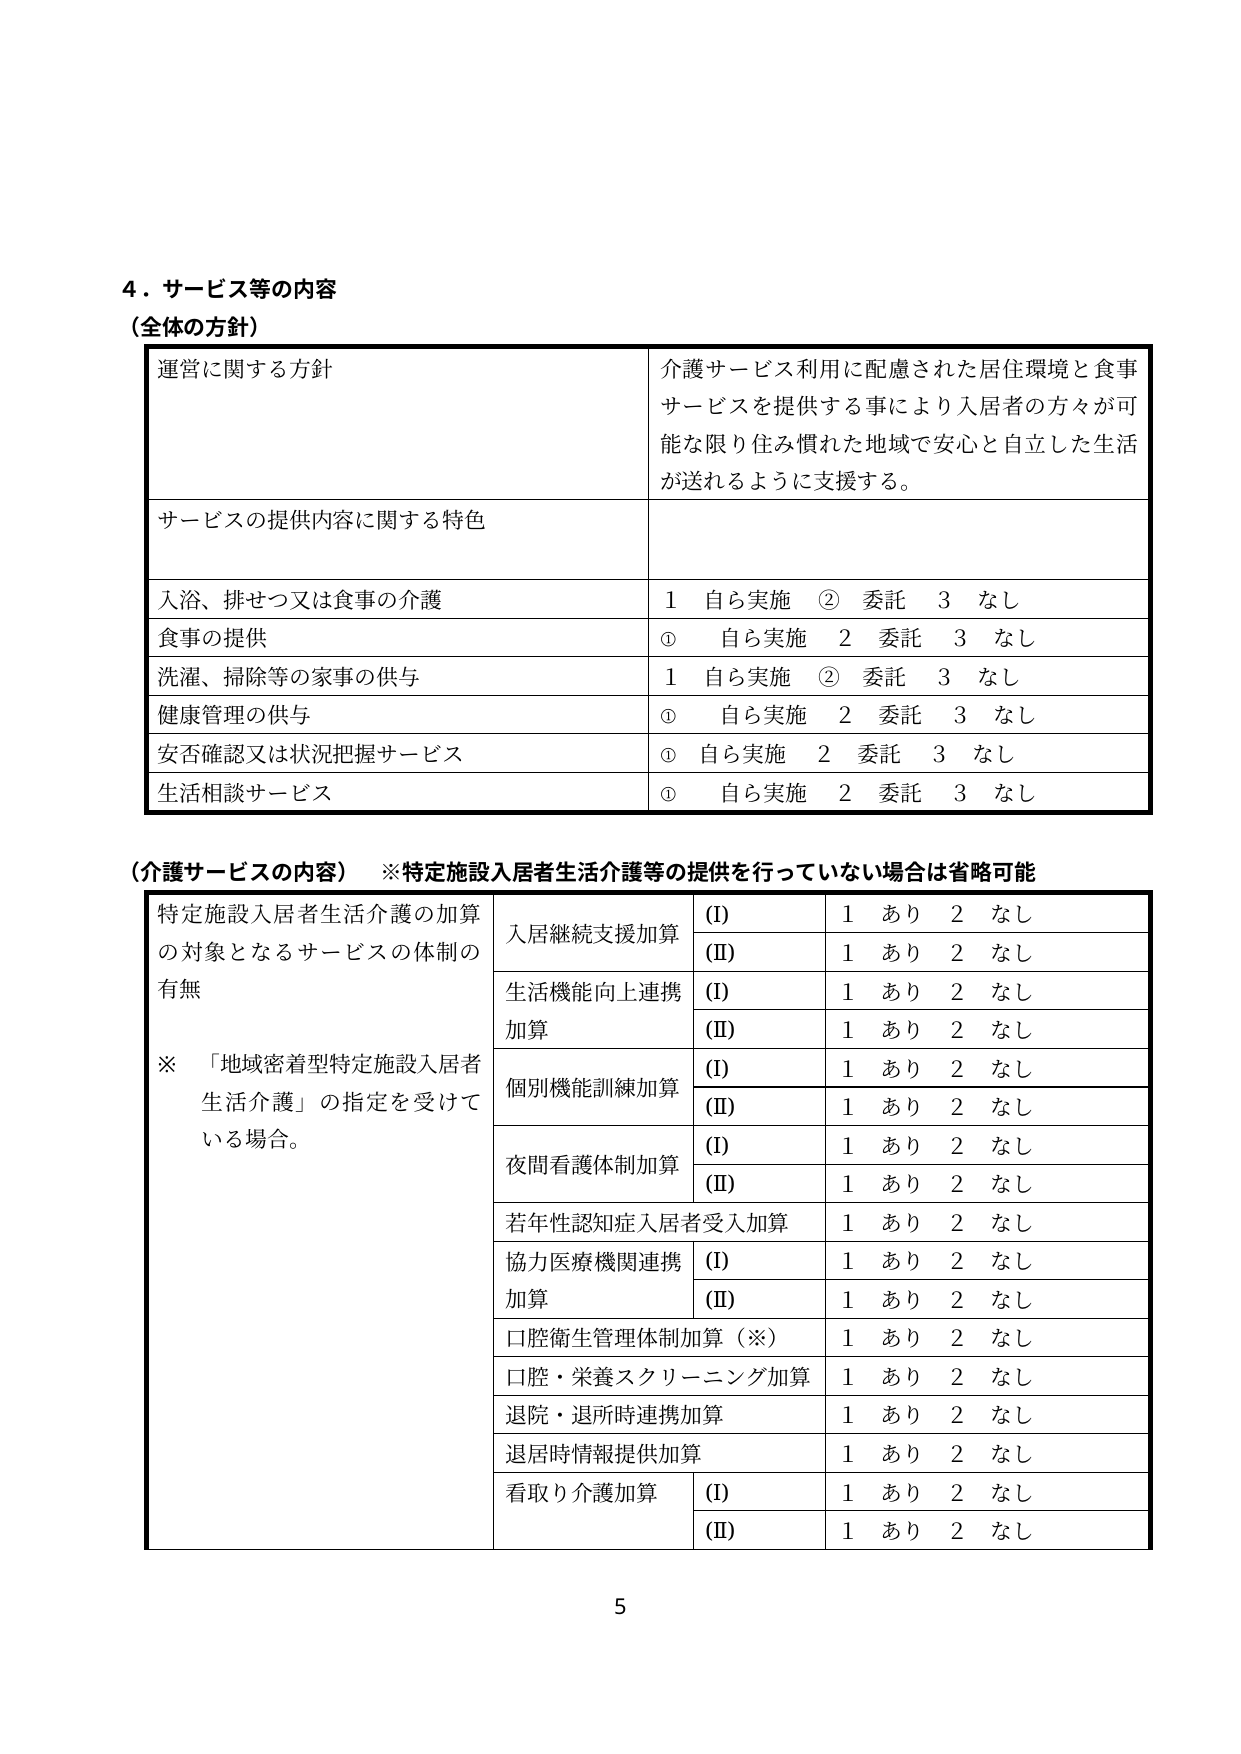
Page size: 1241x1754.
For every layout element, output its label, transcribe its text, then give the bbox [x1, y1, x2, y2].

table_cell (Ⅱ) [694, 1511, 825, 1549]
table_cell １ あり ２ なし [826, 1357, 1148, 1395]
table_cell (Ⅱ) [694, 1010, 825, 1048]
table_header 入居継続支援加算 [494, 895, 693, 971]
table_cell (Ⅱ) [694, 1165, 825, 1202]
table_cell 若年性認知症入居者受入加算 [494, 1203, 825, 1241]
table_cell (Ⅰ) [694, 1126, 825, 1163]
table_cell １ あり ２ なし [826, 1511, 1148, 1549]
table_cell １ あり ２ なし [826, 1396, 1148, 1433]
table_cell １ あり ２ なし [826, 1010, 1148, 1048]
table_cell １ あり ２ なし [826, 1088, 1148, 1125]
table_header １ あり ２ なし [826, 895, 1148, 932]
table_cell 生活機能向上連携加算 [494, 972, 693, 1048]
text （全体の方針） [118, 307, 1122, 344]
table_cell １ あり ２ なし [826, 1203, 1148, 1241]
table_cell 自ら実施 ２ 委託 ３ なし [649, 696, 1148, 733]
table_cell １ あり ２ なし [826, 1165, 1148, 1202]
table_cell 退院・退所時連携加算 [494, 1396, 825, 1433]
table_cell 健康管理の供与 [149, 696, 648, 733]
table_cell 自ら実施 ２ 委託 ３ なし [649, 619, 1148, 656]
table_header 特定施設入居者生活介護の加算の対象となるサービスの体制の有無 ※ 「地域密着型特定施設入居者生活介護」の指定を受けている場合。 [149, 895, 493, 1549]
table_cell １ 自ら実施 ② 委託 ３ なし [649, 657, 1148, 695]
table_cell 看取り介護加算 [494, 1473, 693, 1549]
table_header 運営に関する方針 [149, 349, 648, 499]
table_header (Ⅰ) [694, 895, 825, 932]
table_cell 食事の提供 [149, 619, 648, 656]
table_cell 退居時情報提供加算 [494, 1434, 825, 1472]
table_cell (Ⅱ) [694, 1280, 825, 1318]
table_cell １ あり ２ なし [826, 933, 1148, 971]
table_cell [649, 500, 1148, 579]
table_cell 安否確認又は状況把握サービス [149, 734, 648, 772]
table_cell 生活相談サービス [149, 773, 648, 810]
table_cell １ あり ２ なし [826, 972, 1148, 1009]
table_cell (Ⅰ) [694, 1473, 825, 1510]
table_cell 口腔衛生管理体制加算（※） [494, 1319, 825, 1356]
table_cell (Ⅱ) [694, 1088, 825, 1125]
table_cell (Ⅰ) [694, 972, 825, 1009]
table_cell サービスの提供内容に関する特色 [149, 500, 648, 579]
table_cell (Ⅰ) [694, 1049, 825, 1086]
table_cell １ あり ２ なし [826, 1280, 1148, 1318]
table_cell １ あり ２ なし [826, 1049, 1148, 1086]
table_cell 夜間看護体制加算 [494, 1126, 693, 1202]
table_cell (Ⅱ) [694, 933, 825, 971]
table_cell １ あり ２ なし [826, 1473, 1148, 1510]
table_header 介護サービス利用に配慮された居住環境と食事サービスを提供する事により入居者の方々が可能な限り住み慣れた地域で安心と自立した生活が送れるように支援する。 [649, 349, 1148, 499]
table_cell 自ら実施 ２ 委託 ３ なし [649, 773, 1148, 810]
table_cell ① 自ら実施 ２ 委託 ３ なし [649, 734, 1148, 772]
table_cell (Ⅰ) [694, 1242, 825, 1279]
text （介護サービスの内容） ※特定施設入居者生活介護等の提供を行っていない場合は省略可能 [118, 852, 1122, 890]
table_cell 入浴、排せつ又は食事の介護 [149, 580, 648, 618]
table_cell １ あり ２ なし [826, 1319, 1148, 1356]
table_cell １ あり ２ なし [826, 1126, 1148, 1163]
table_cell １ あり ２ なし [826, 1434, 1148, 1472]
table_cell １ あり ２ なし [826, 1242, 1148, 1279]
table_cell 協力医療機関連携加算 [494, 1242, 693, 1318]
table_cell １ 自ら実施 ② 委託 ３ なし [649, 580, 1148, 618]
text ４．サービス等の内容 [118, 269, 1122, 307]
table_cell 個別機能訓練加算 [494, 1049, 693, 1125]
table_cell 洗濯、掃除等の家事の供与 [149, 657, 648, 695]
table_cell 口腔・栄養スクリーニング加算 [494, 1357, 825, 1395]
